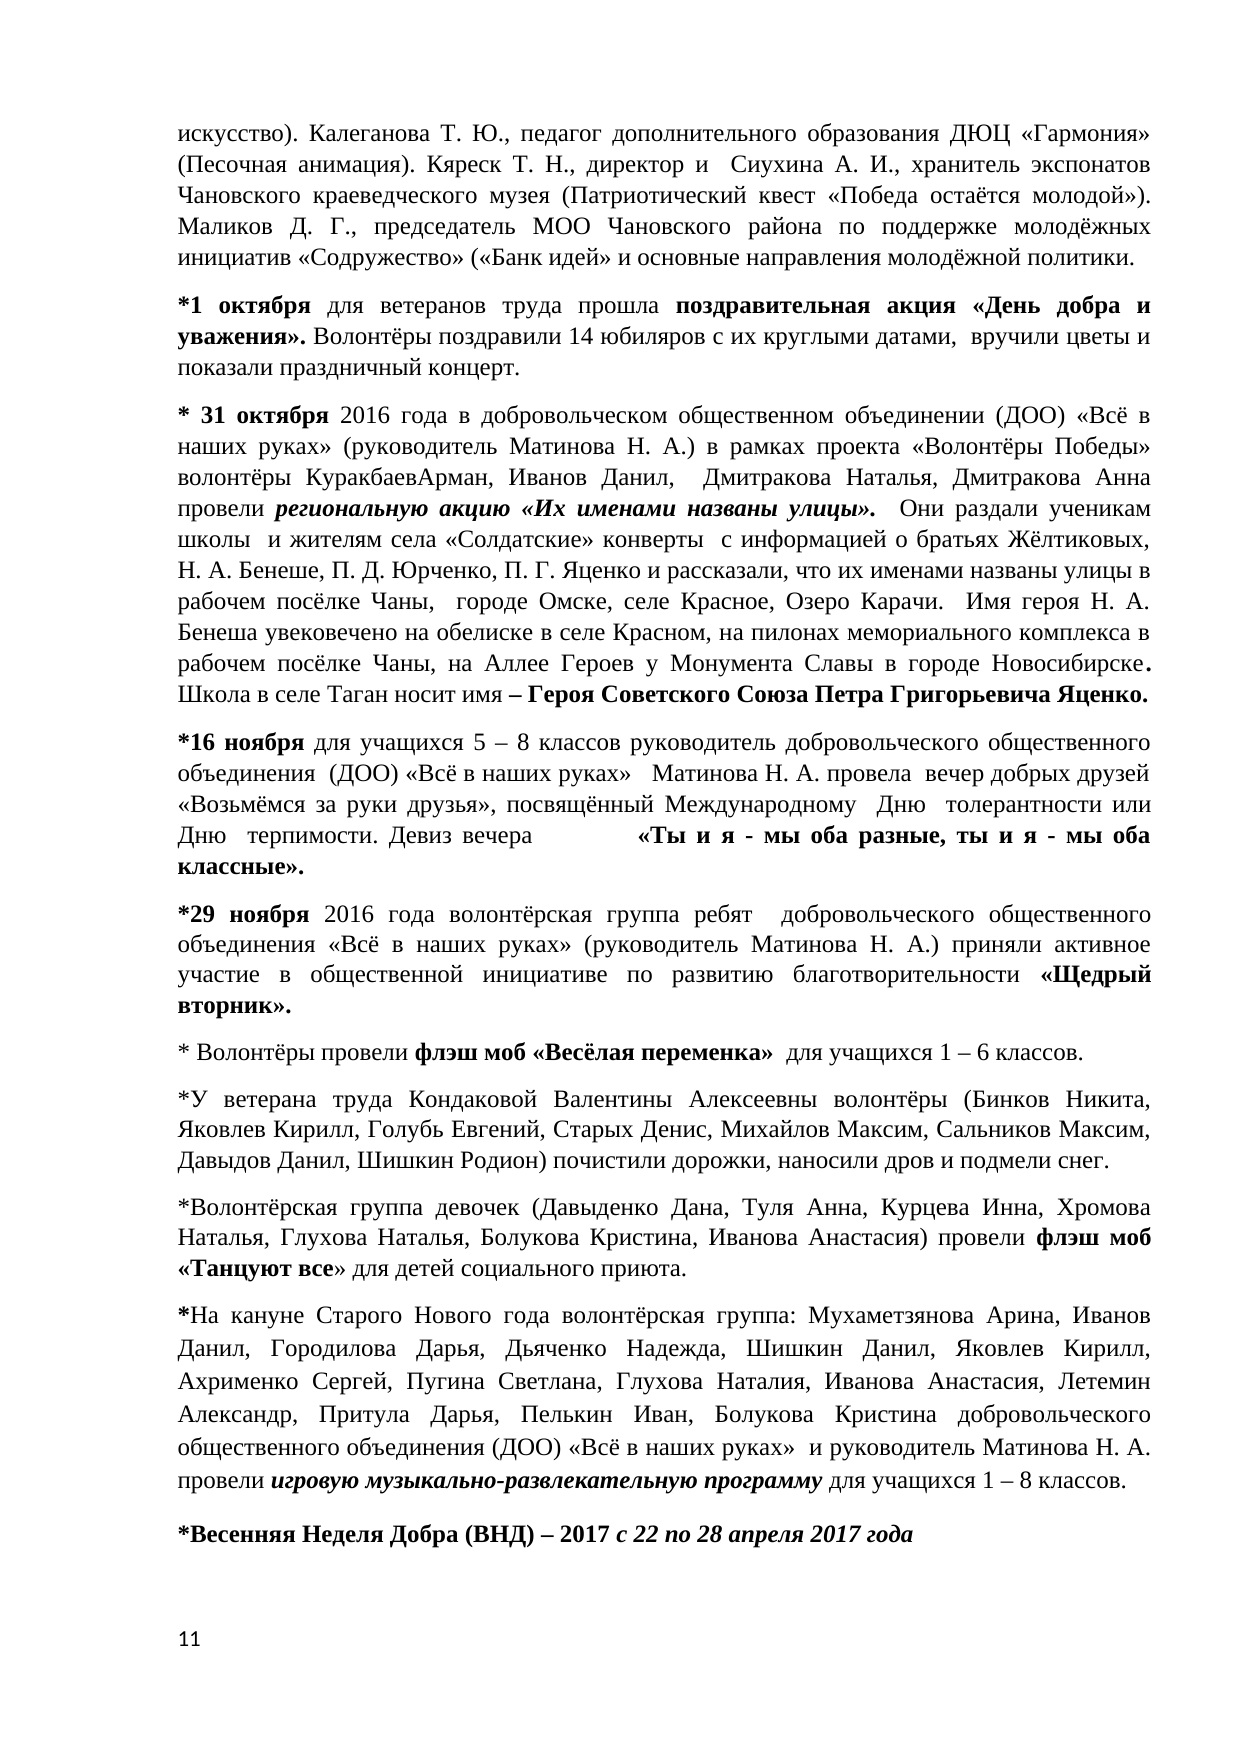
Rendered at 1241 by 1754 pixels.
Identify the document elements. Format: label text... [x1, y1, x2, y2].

text *Весенняя Неделя Добра (ВНД) – 2017 с 22 по 28 апреля 2017 года [177, 1519, 1152, 1548]
text * 31 октября 2016 года в добровольческом общественном объединении (ДОО) «Всё в наших руках» (руководитель Матинова Н. А.) в рамках проекта «Волонтёры Победы» волонтёры КуракбаевАрман, Иванов Данил, Дмитракова Наталья, Дмитракова Анна провели региональную акцию «Их именами названы улицы». Они раздали ученикам школы и жителям села «Солдатские» конверты с информацией о братьях Жёлтиковых, Н. А. Бенеше, П. Д. Юрченко, П. Г. Яценко и рассказали, что их именами названы улицы в рабочем посёлке Чаны, городе Омске, селе Красное, Озеро Карачи. Имя героя Н. А. Бенеша увековечено на обелиске в селе Красном, на пилонах мемориального комплекса в рабочем посёлке Чаны, на Аллее Героев у Монумента Славы в городе Новосибирске. Школа в селе Таган носит имя – Героя Советского Союза Петра Григорьевича Яценко. [177, 400, 1152, 708]
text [177, 240, 1152, 271]
text *У ветерана труда Кондаковой Валентины Алексеевны волонтёры (Бинков Никита, Яковлев Кирилл, Голубь Евгений, Старых Денис, Михайлов Максим, Сальников Максим, Давыдов Данил, Шишкин Родион) почистили дорожки, наносили дров и подмели снег. [177, 1084, 1152, 1174]
text *29 ноября 2016 года волонтёрская группа ребят добровольческого общественного объединения «Всё в наших руках» (руководитель Матинова Н. А.) приняли активное участие в общественной инициативе по развитию благотворительности «Щедрый вторник». [177, 899, 1152, 1019]
text *Волонтёрская группа девочек (Давыденко Дана, Туля Анна, Курцева Инна, Хромова Наталья, Глухова Наталья, Болукова Кристина, Иванова Анастасия) провели флэш моб «Танцуют все» для детей социального приюта. [177, 1192, 1152, 1282]
text *1 октября для ветеранов труда прошла поздравительная акция «День добра и уважения». Волонтёры поздравили 14 юбиляров с их круглыми датами, вручили цветы и показали праздничный концерт. [177, 290, 1152, 381]
text *На кануне Старого Нового года волонтёрская группа: Мухаметзянова Арина, Иванов Данил, Городилова Дарья, Дьяченко Надежда, Шишкин Данил, Яковлев Кирилл, Ахрименко Сергей, Пугина Светлана, Глухова Наталия, Иванова Анастасия, Летемин Александр, Притула Дарья, Пелькин Иван, Болукова Кристина добровольческого общественного объединения (ДОО) «Всё в наших руках» и руководитель Матинова Н. А. провели игровую музыкально-развлекательную программу для учащихся 1 – 8 классов. [177, 1300, 1152, 1494]
text *16 ноября для учащихся 5 – 8 классов руководитель добровольческого общественного объединения (ДОО) «Всё в наших руках» Матинова Н. А. провела вечер добрых друзей «Возьмёмся за руки друзья», посвящённый Международному Дню толерантности или Дню терпимости. Девиз вечера «Ты и я - мы оба разные, ты и я - мы оба классные». [177, 727, 1152, 880]
text * Волонтёры провели флэш моб «Весёлая переменка» для учащихся 1 – 6 классов. [177, 1037, 1152, 1066]
